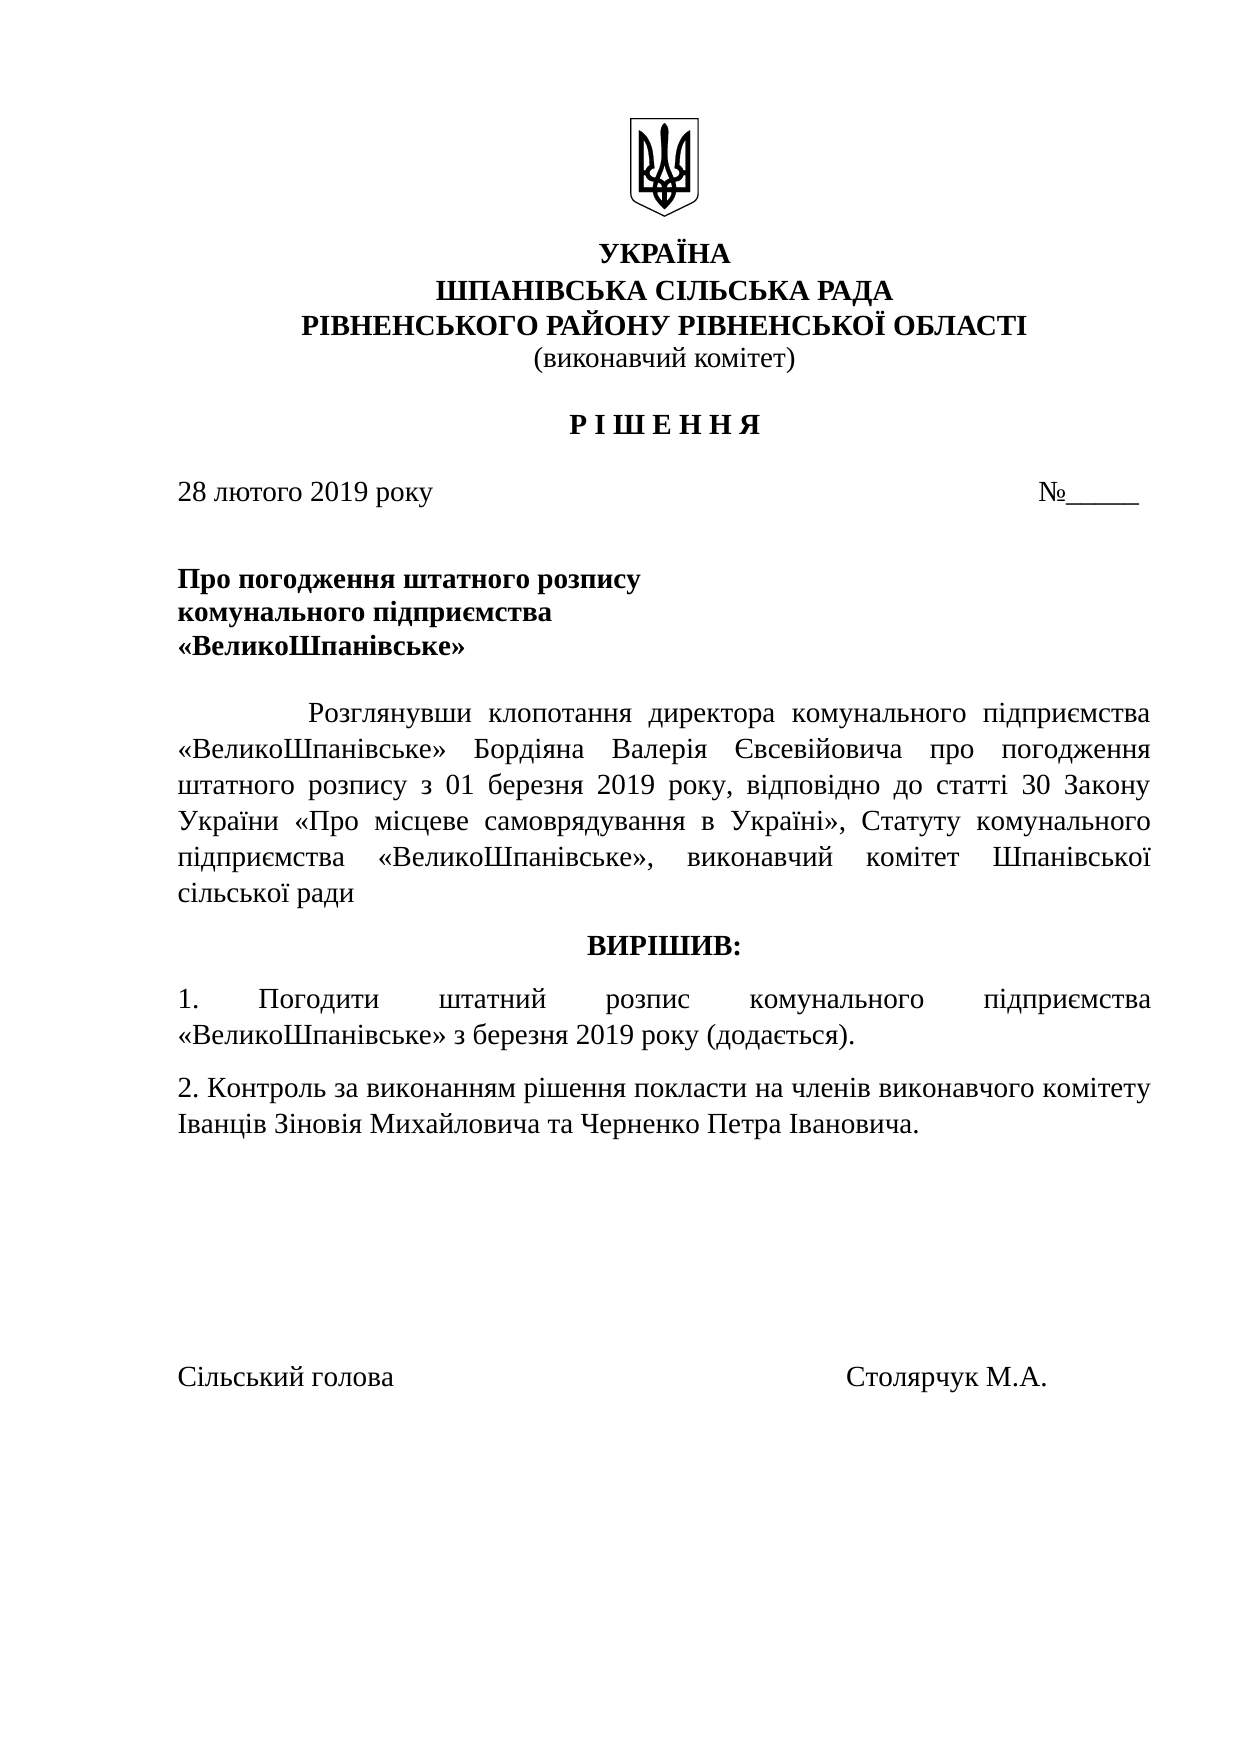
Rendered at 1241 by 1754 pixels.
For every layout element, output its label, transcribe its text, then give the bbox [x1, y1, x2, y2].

text комунального підприємства [177, 594, 1152, 628]
text Р І Ш Е Н Н Я [177, 407, 1152, 441]
text Розглянувши клопотання директора комунального підприємства «ВеликоШпанівське» Бордіяна Валерія Євсевійовича про погодження штатного розпису з 01 березня 2019 року, відповідно до статті 30 Закону України «Про місцеве самоврядування в Україні», Статуту комунального підприємства «ВеликоШпанівське», виконавчий комітет Шпанівської сільської ради [177, 695, 1152, 909]
text (виконавчий комітет) [177, 340, 1152, 374]
text Україна [177, 236, 1152, 269]
text 2. Контроль за виконанням рішення покласти на членів виконавчого комітету Іванців Зіновія Михайловича та Черненко Петра Івановича. [177, 1070, 1152, 1140]
text Про погодження штатного розпису [177, 561, 1152, 594]
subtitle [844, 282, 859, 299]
subtitle ШПАНІВСЬКА сільська рада [871, 282, 1152, 305]
text Сільський голова Столярчук М.А. [177, 1359, 1152, 1393]
text ВИРІШИВ: [177, 928, 1152, 962]
text 28 лютого 2019 року №_____ [177, 474, 1152, 508]
text 1. Погодити штатний розпис комунального підприємства «ВеликоШпанівське» з березня 2019 року (додається). [177, 981, 1152, 1051]
text РІВНЕНСЬКОГО РАЙОНУ РІВНЕНСЬКОЇ ОБЛАСТІ [177, 317, 1152, 340]
subtitle ШПАНІВСЬКА сільська рада [177, 282, 853, 305]
text «ВеликоШпанівське» [177, 628, 1152, 661]
